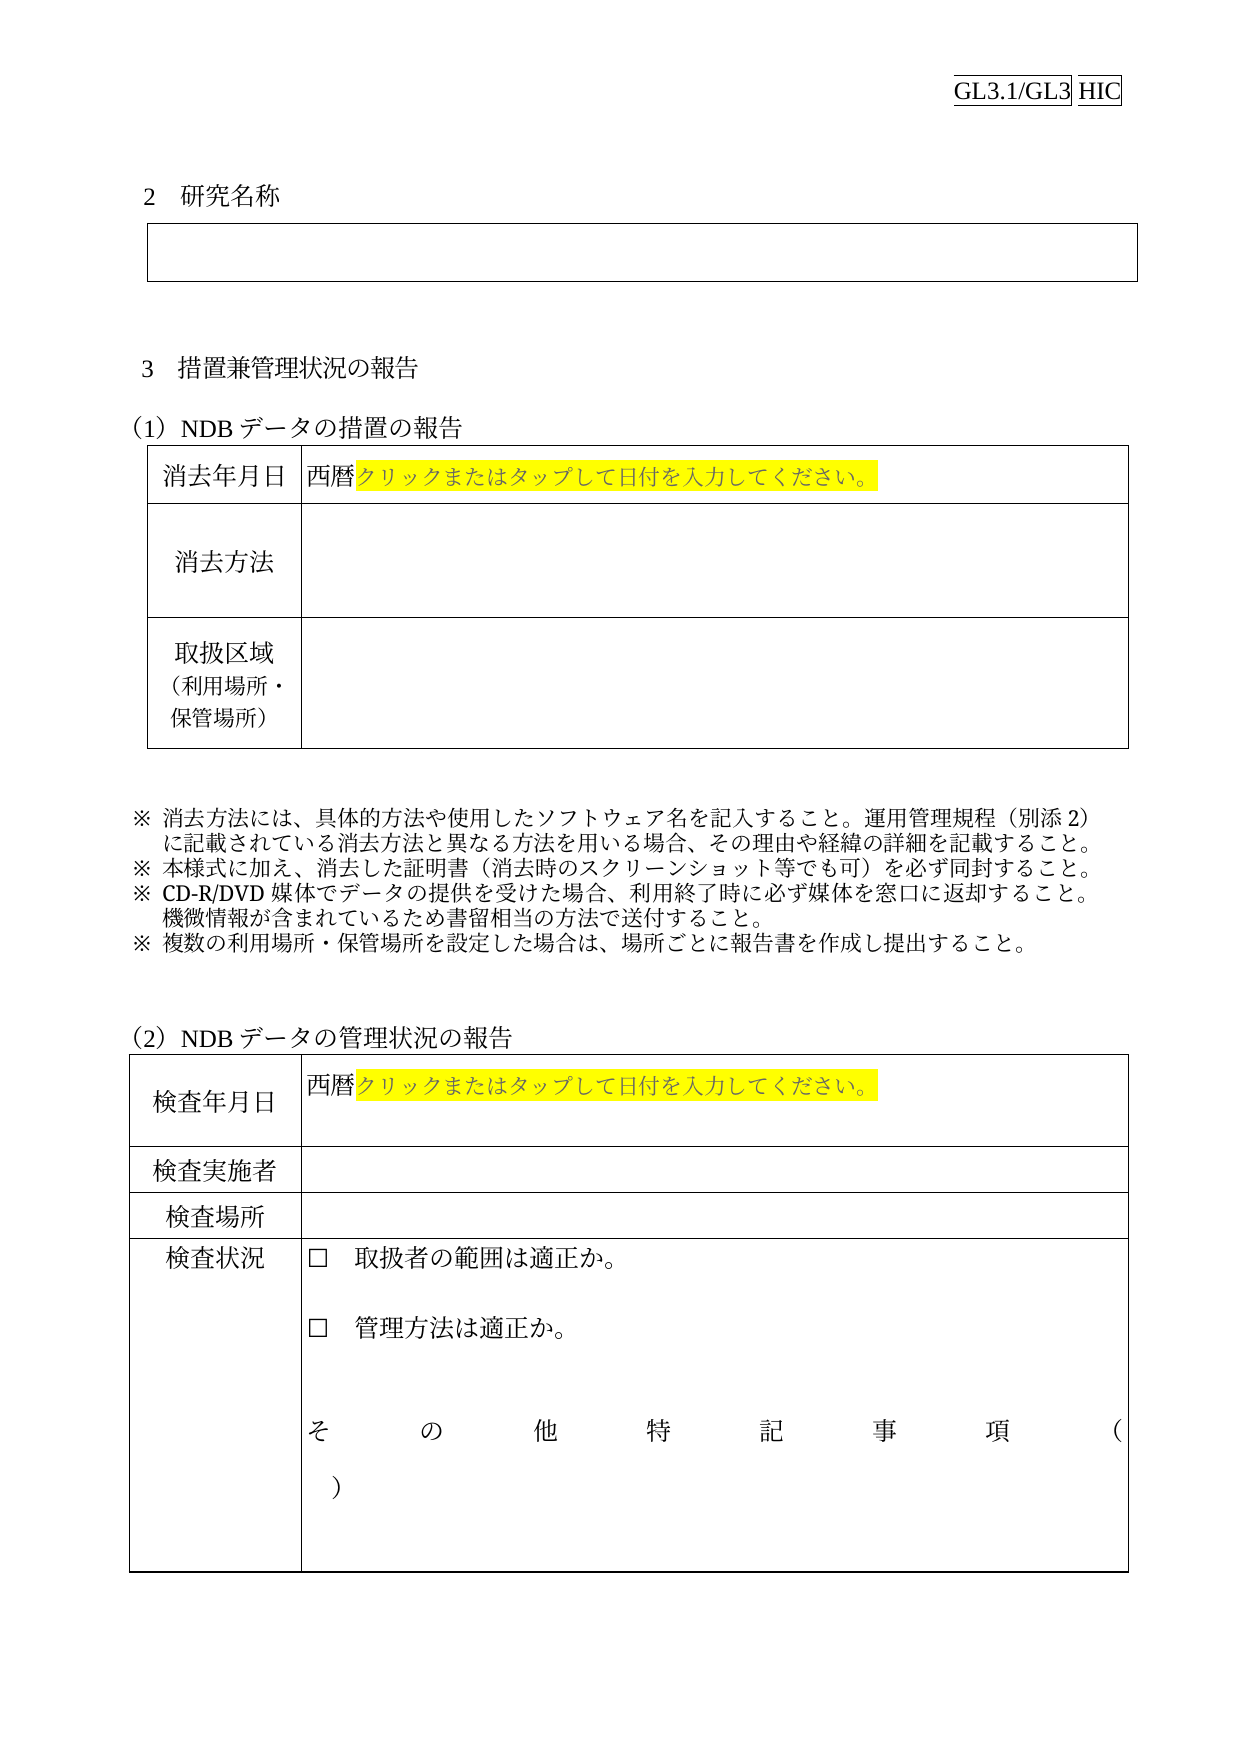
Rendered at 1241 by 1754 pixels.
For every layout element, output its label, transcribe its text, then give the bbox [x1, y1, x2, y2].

table_cell [302, 1147, 1128, 1192]
list 複数の利用場所・保管場所を設定した場合は、場所ごとに報告書を作成し提出すること。 [133, 931, 1101, 956]
table_cell 検査場所 [130, 1193, 301, 1237]
table_header 西暦 [302, 1055, 1128, 1146]
list CD-R/DVD 媒体でデータの提供を受けた場合、利用終了時に必ず媒体を窓口に返却すること。機微情報が含まれているため書留相当の方法で送付すること。 [133, 881, 1101, 931]
table_header 検査年月日 [130, 1055, 301, 1146]
table_header 西暦 [302, 446, 1128, 503]
table_cell [302, 1193, 1128, 1237]
table_header [148, 224, 1137, 281]
text 3 措置兼管理状況の報告 [118, 338, 1122, 395]
table_cell 検査状況 [130, 1239, 301, 1571]
table_cell 検査実施者 [130, 1147, 301, 1192]
table_cell [302, 504, 1128, 617]
text （2）NDBデータの管理状況の報告 [118, 1018, 1122, 1054]
table_cell 消去方法 [148, 504, 301, 617]
list 消去方法には、具体的方法や使用したソフトウェア名を記入すること。運用管理規程（別添2）に記載されている消去方法と異なる方法を用いる場合、その理由や経緯の詳細を記載すること。 [133, 806, 1101, 856]
table_cell [302, 618, 1128, 748]
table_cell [302, 1239, 1128, 1571]
table_header 消去年月日 [148, 446, 301, 503]
text （1）NDBデータの措置の報告 [118, 409, 1122, 445]
table_cell 取扱区域 （利用場所・保管場所） [148, 618, 301, 748]
text 2 研究名称 [118, 166, 1122, 223]
list 本様式に加え、消去した証明書（消去時のスクリーンショット等でも可）を必ず同封すること。 [133, 856, 1101, 881]
